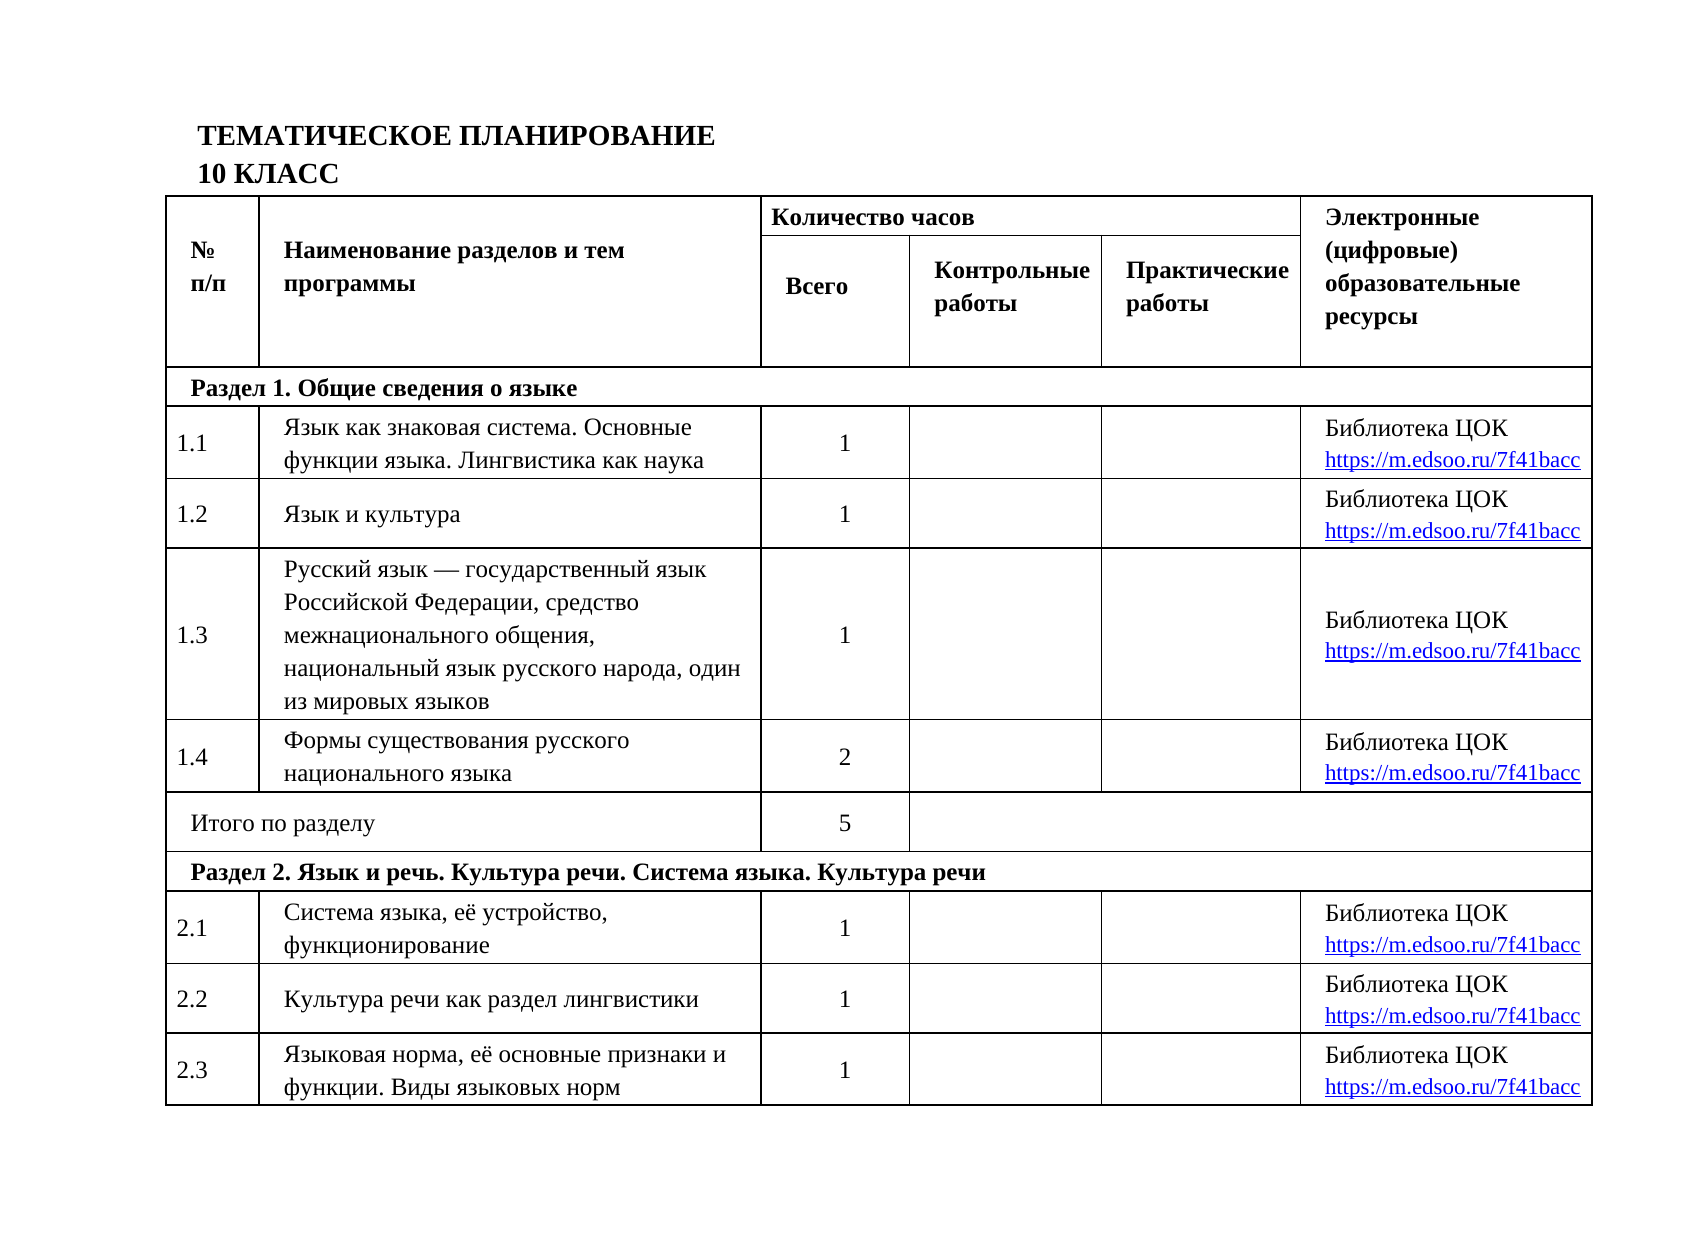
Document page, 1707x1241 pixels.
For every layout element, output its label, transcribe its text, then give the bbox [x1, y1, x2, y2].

table_cell Раздел 1. Общие сведения о языке [167, 368, 1591, 405]
table_cell Раздел 2. Язык и речь. Культура речи. Система языка. Культура речи [167, 852, 1591, 890]
table_header Количество часов [762, 197, 1300, 234]
text ТЕМАТИЧЕСКОЕ ПЛАНИРОВАНИЕ [190, 118, 1618, 152]
table_cell Система языка, её устройство, функционирование [260, 892, 760, 962]
table_cell Русский язык — государственный язык Российской Федерации, средство межнационального общения, национальный язык русского народа, один из мировых языков [260, 549, 760, 719]
text 10 КЛАСС [190, 157, 1618, 190]
table_cell 2.1 [167, 892, 258, 962]
table_cell 1 [762, 479, 909, 547]
table_cell [910, 549, 1101, 719]
table_cell [910, 479, 1101, 547]
table_cell 1 [762, 1034, 909, 1104]
table_header № п/п [167, 197, 258, 366]
table_cell [910, 892, 1101, 962]
table_cell 1 [762, 964, 909, 1032]
table_header Наименование разделов и тем программы [260, 197, 760, 366]
table_cell Язык и культура [260, 479, 760, 547]
table_cell Библиотека ЦОК https://m.edsoo.ru/7f41bacc [1301, 479, 1591, 547]
table_cell Культура речи как раздел лингвистики [260, 964, 760, 1032]
table_header Электронные (цифровые) образовательные ресурсы [1301, 197, 1591, 366]
table_cell [910, 1034, 1101, 1104]
table_cell Контрольные работы [910, 236, 1101, 366]
table_cell Итого по разделу [167, 793, 760, 851]
table_cell 2 [762, 720, 909, 791]
table_cell 1.4 [167, 720, 258, 791]
table_cell 1.3 [167, 549, 258, 719]
table_cell Практические работы [1102, 236, 1300, 366]
table_cell Библиотека ЦОК https://m.edsoo.ru/7f41bacc [1301, 549, 1591, 719]
table_cell [1102, 1034, 1300, 1104]
table_cell 1.1 [167, 407, 258, 478]
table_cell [1301, 1034, 1591, 1104]
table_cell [1301, 964, 1591, 1032]
table_cell [1102, 892, 1300, 962]
table_cell 1 [762, 892, 909, 962]
table_cell [910, 964, 1101, 1032]
table_cell [910, 720, 1101, 791]
table_cell 1 [762, 407, 909, 478]
table_cell [1102, 720, 1300, 791]
table_cell 2.3 [167, 1034, 258, 1104]
table_cell [910, 407, 1101, 478]
table_cell [910, 793, 1591, 851]
table_cell 2.2 [167, 964, 258, 1032]
table_cell Формы существования русского национального языка [260, 720, 760, 791]
table_cell 1 [762, 549, 909, 719]
table_cell 1.2 [167, 479, 258, 547]
table_cell [1102, 479, 1300, 547]
table_cell [1102, 407, 1300, 478]
table_cell [1102, 549, 1300, 719]
table_cell [1102, 964, 1300, 1032]
table_cell Библиотека ЦОК https://m.edsoo.ru/7f41bacc [1301, 407, 1591, 478]
table_cell Библиотека ЦОК https://m.edsoo.ru/7f41bacc [1301, 892, 1591, 962]
table_cell Всего [762, 236, 909, 366]
table_cell Языковая норма, её основные признаки и функции. Виды языковых норм [260, 1034, 760, 1104]
table_cell 5 [762, 793, 909, 851]
table_cell Библиотека ЦОК https://m.edsoo.ru/7f41bacc [1301, 720, 1591, 791]
table_cell Язык как знаковая система. Основные функции языка. Лингвистика как наука [260, 407, 760, 478]
